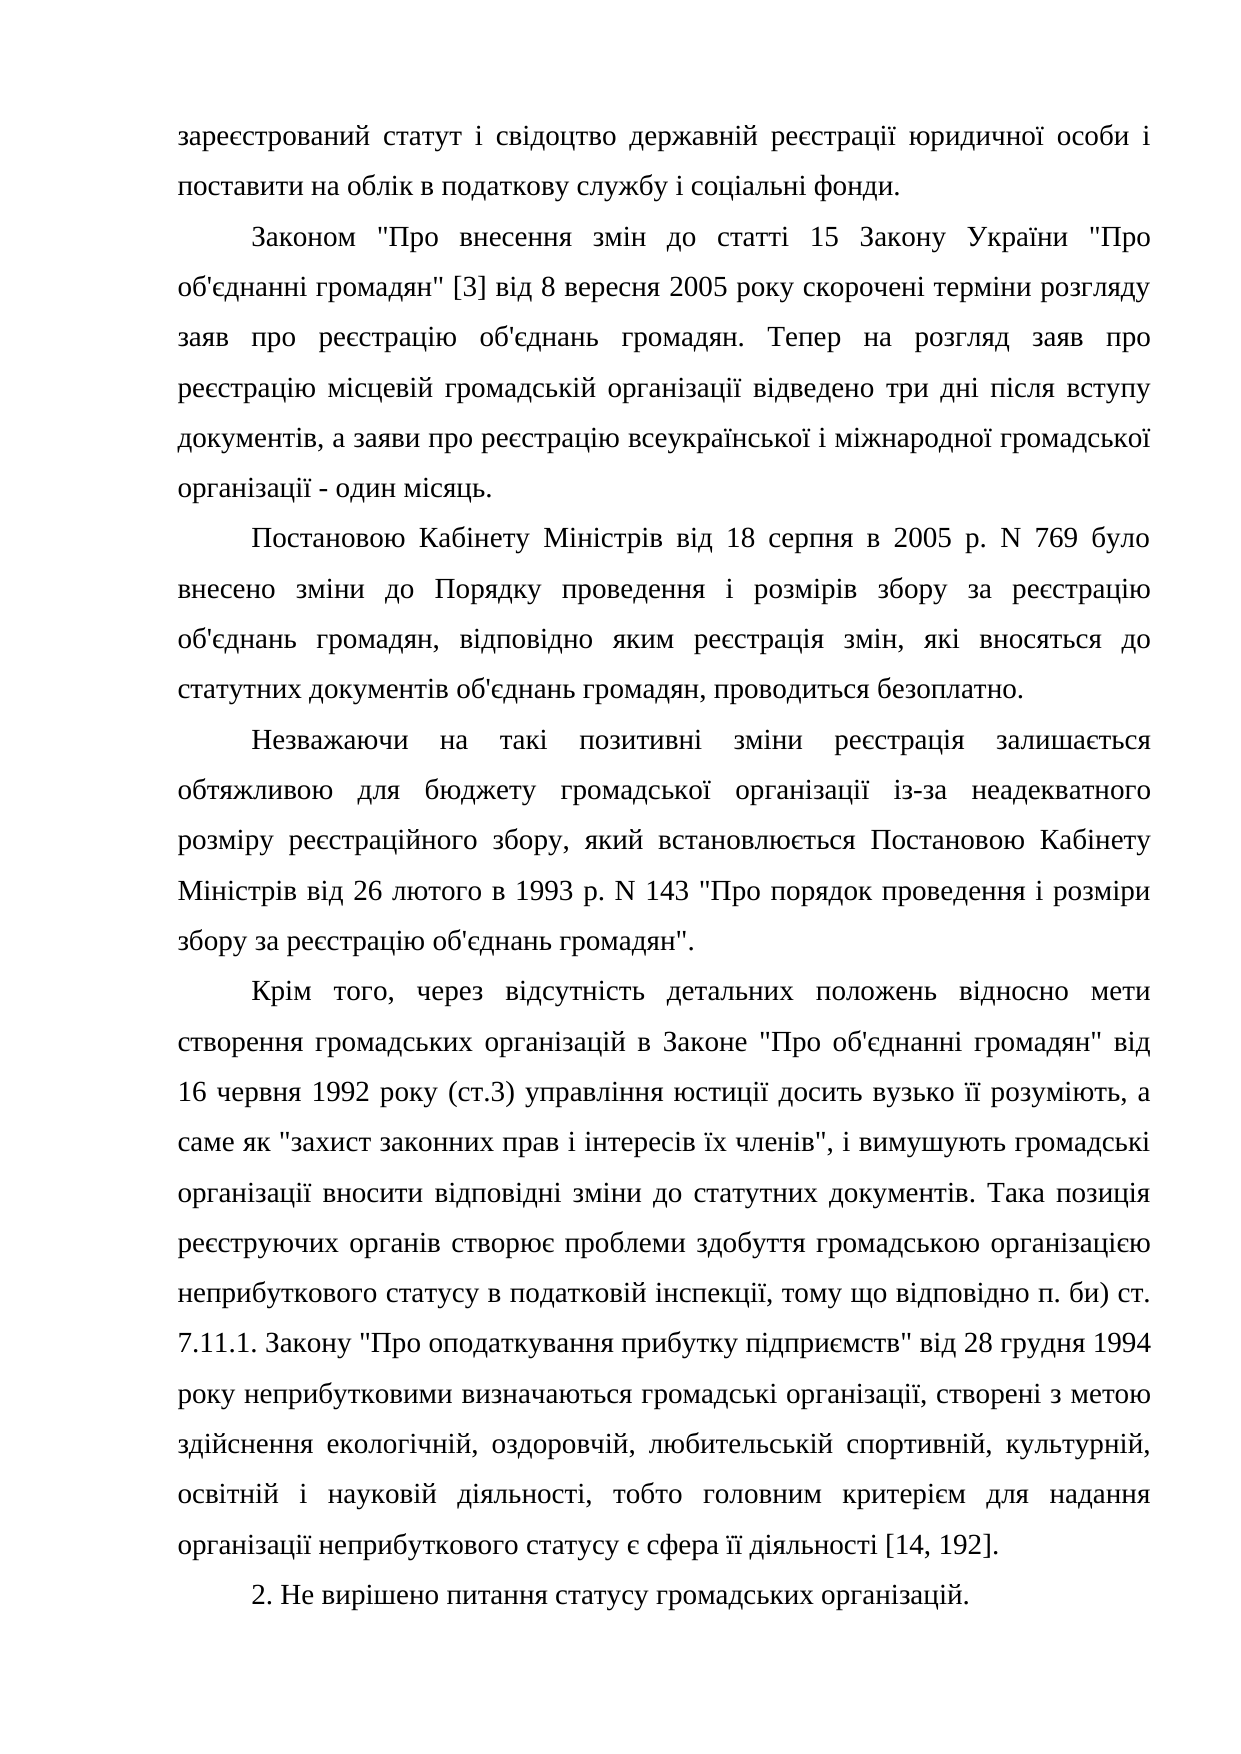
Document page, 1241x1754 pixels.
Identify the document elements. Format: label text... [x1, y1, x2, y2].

text Законом "Про внесення змін до статті 15 Закону України "Про об'єднанні громадян" [3] від 8 вересня 2005 року скорочені терміни розгляду заяв про реєстрацію об'єднань громадян. Тепер на розгляд заяв про реєстрацію місцевій громадській організації відведено три дні після вступу документів, а заяви про реєстрацію всеукраїнської і міжнародної громадської організації - один місяць. [177, 219, 1152, 504]
text Незважаючи на такі позитивні зміни реєстрація залишається обтяжливою для бюджету громадської організації із-за неадекватного розміру реєстраційного збору, який встановлюється Постановою Кабінету Міністрів від 26 лютого в 1993 р. N 143 "Про порядок проведення і розміри збору за реєстрацію об'єднань громадян". [177, 722, 1152, 957]
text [177, 118, 1152, 202]
text Постановою Кабінету Міністрів від 18 серпня в 2005 р. N 769 було внесено зміни до Порядку проведення і розмірів збору за реєстрацію об'єднань громадян, відповідно яким реєстрація змін, які вносяться до статутних документів об'єднань громадян, проводиться безоплатно. [177, 521, 1152, 705]
text Крім того, через відсутність детальних положень відносно мети створення громадських організацій в Законе "Про об'єднанні громадян" від 16 червня 1992 року (ст.3) управління юстиції досить вузько її розуміють, а саме як "захист законних прав і інтересів їх членів", і вимушують громадські організації вносити відповідні зміни до статутних документів. Така позиція реєструючих органів створює проблеми здобуття громадською організацією неприбуткового статусу в податковій інспекції, тому що відповідно п. би) ст. 7.11.1. Закону "Про оподаткування прибутку підприємств" від 28 грудня 1994 року неприбутковими визначаються громадські організації, створені з метою здійснення екологічній, оздоровчій, любительській спортивній, культурній, освітній і науковій діяльності, тобто головним критерієм для надання організації неприбуткового статусу є сфера її діяльності [14, 192]. [177, 973, 1152, 1560]
text 2. Не вирішено питання статусу громадських організацій. [177, 1577, 1152, 1611]
